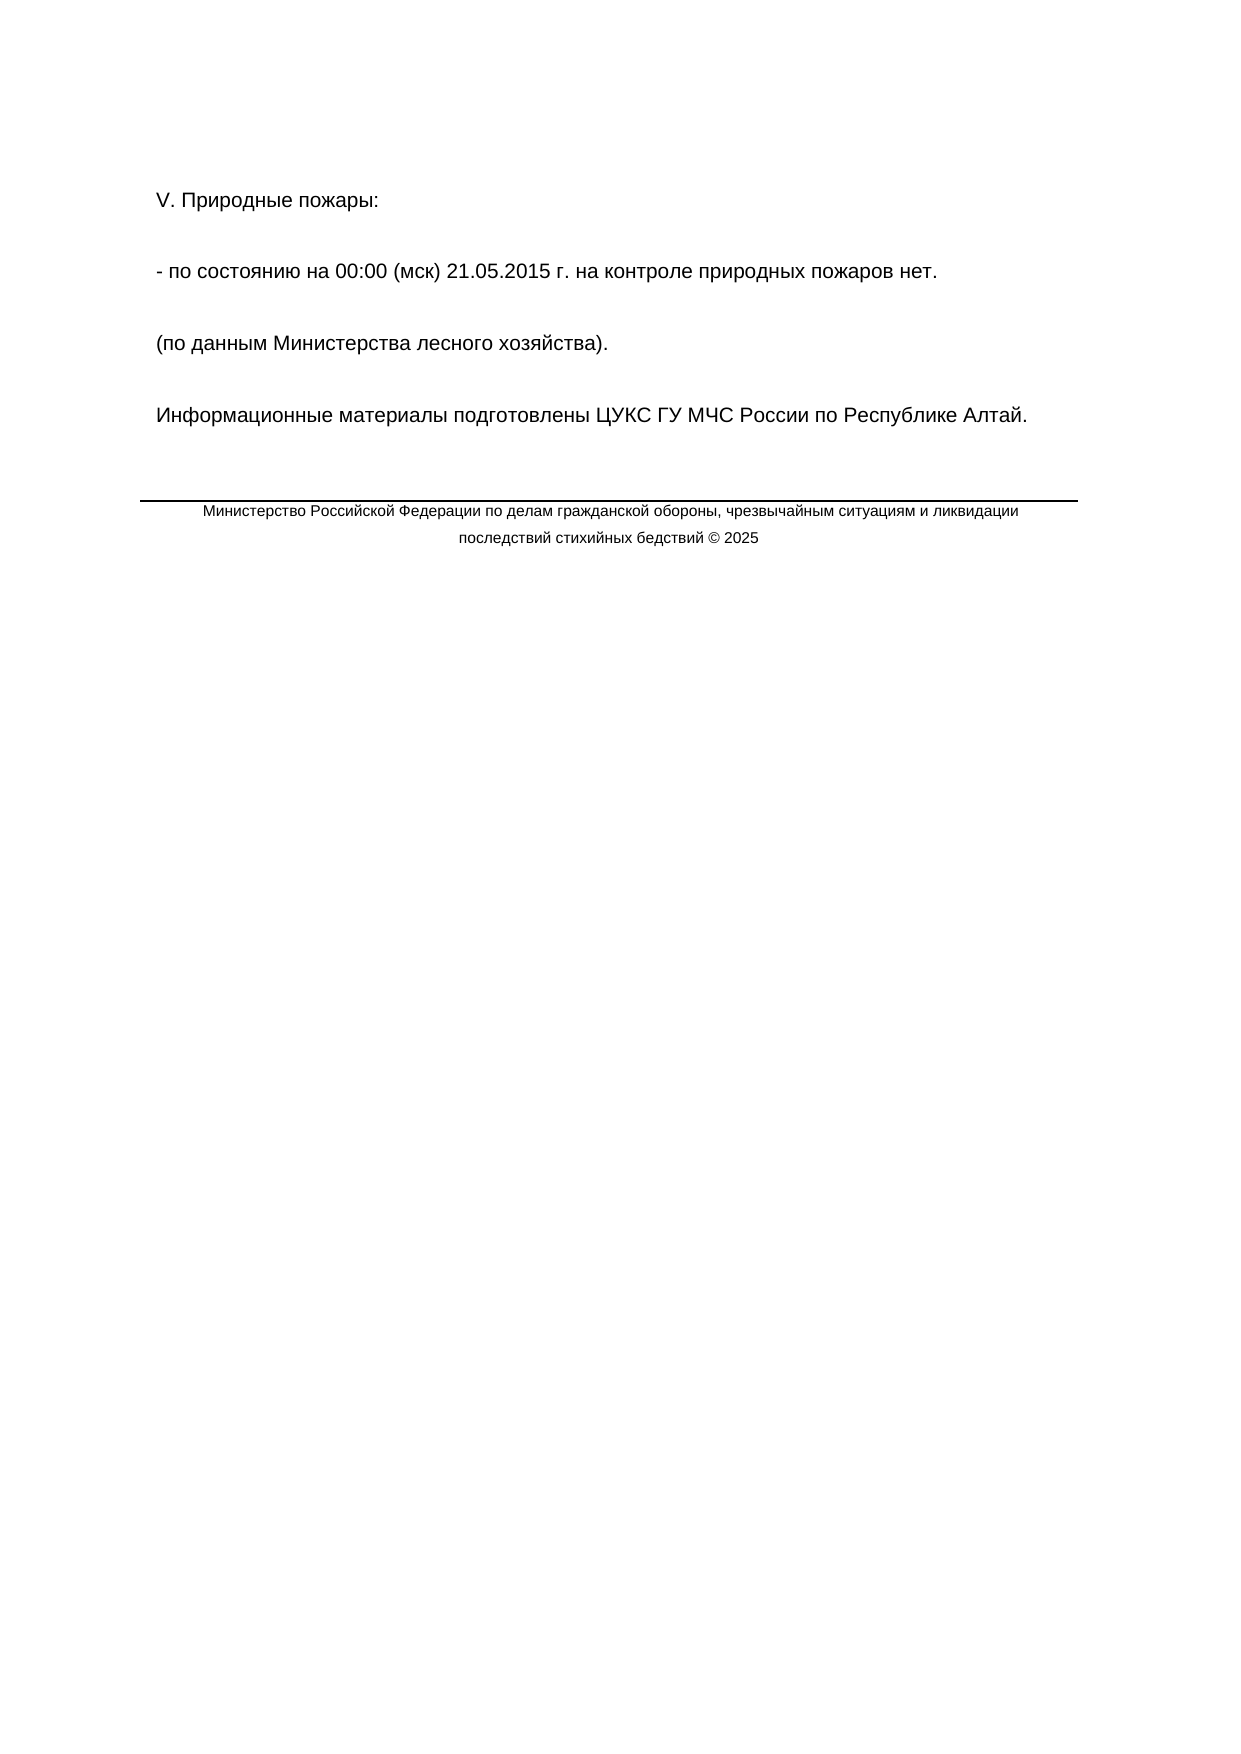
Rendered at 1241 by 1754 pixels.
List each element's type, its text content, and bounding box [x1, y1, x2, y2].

table_cell Министерство Российской Федерации по делам гражданской обороны, чрезвычайным ситуациям и ликвидации последствий стихийных бедствий © 2025 [140, 502, 1078, 584]
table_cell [140, 150, 1078, 500]
